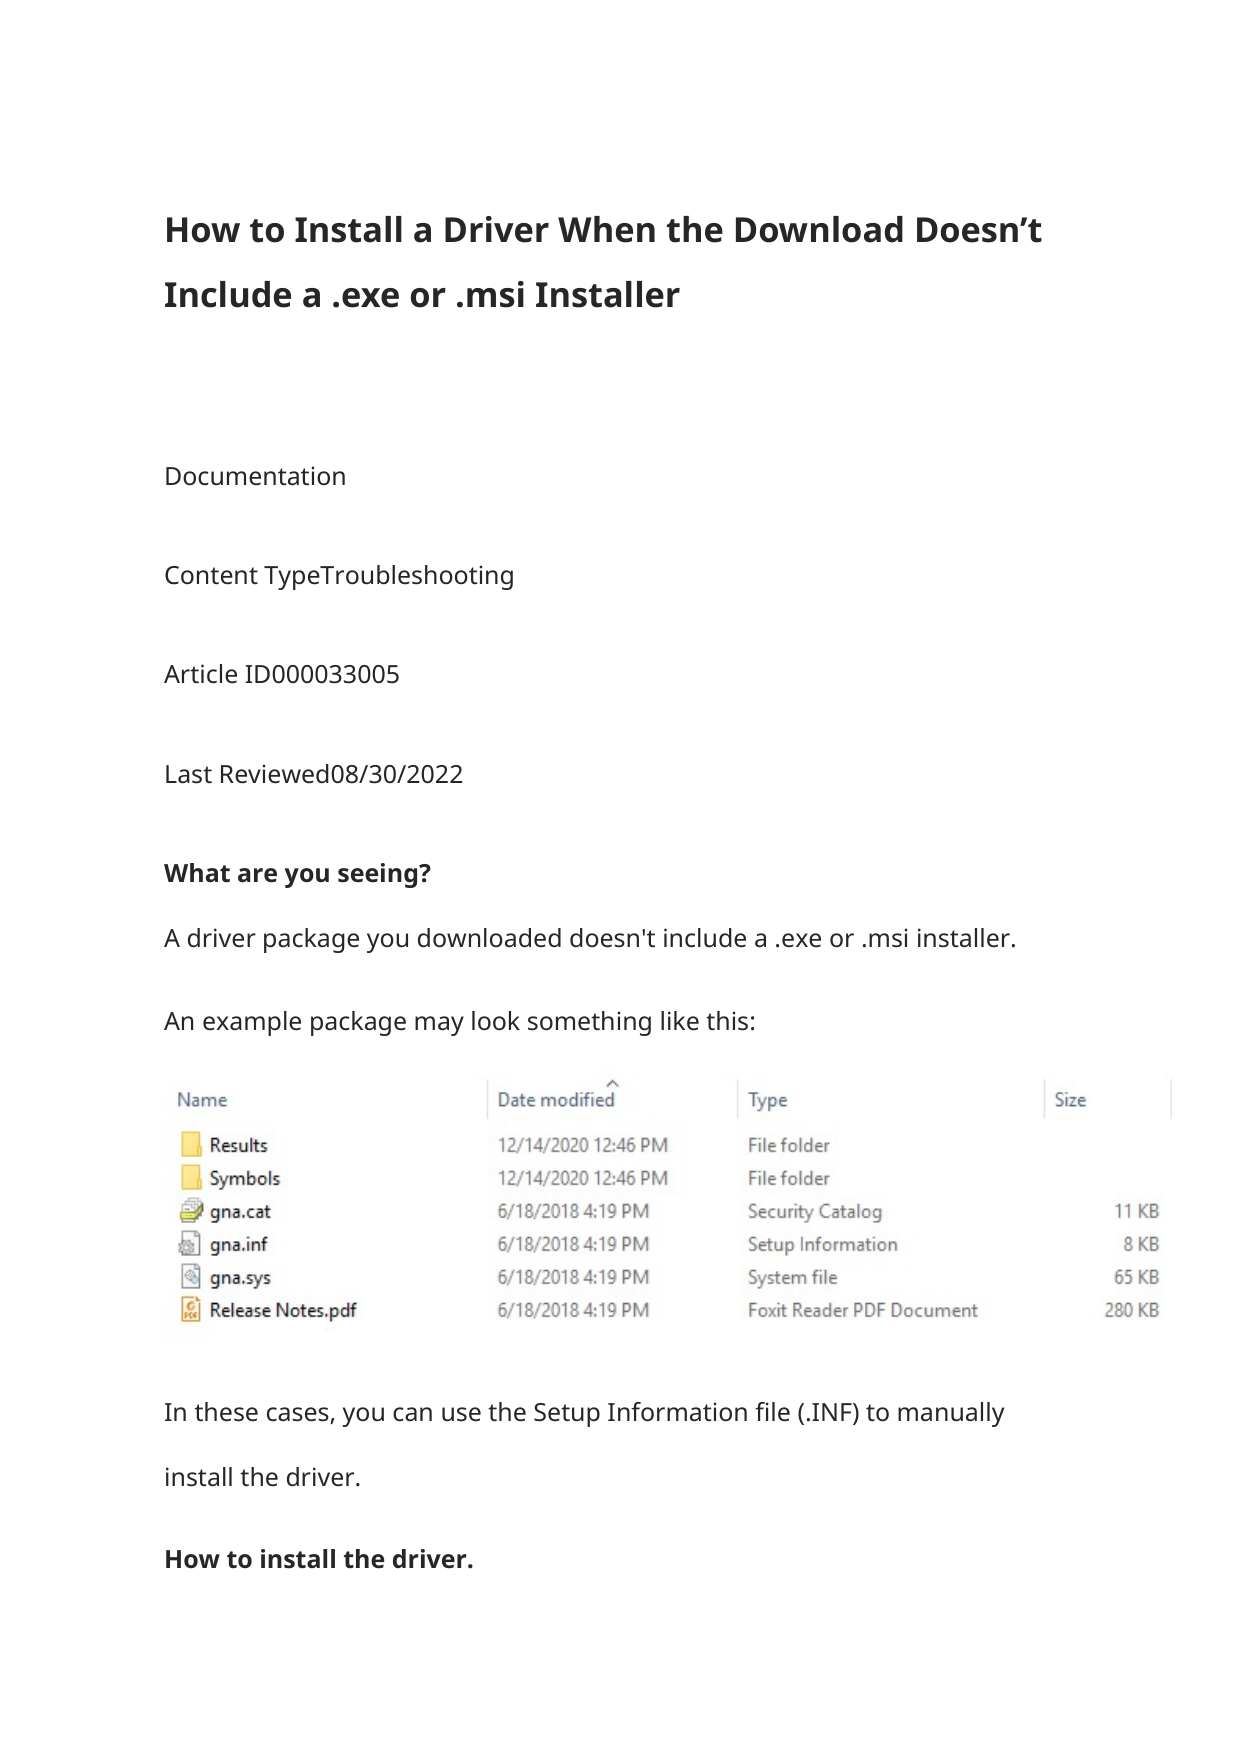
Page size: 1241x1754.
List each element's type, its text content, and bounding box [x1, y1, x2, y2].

picture [163, 1070, 1191, 1347]
text What are you seeing? A driver package you downloaded doesn't include a .exe or .msi installer. [164, 841, 1076, 971]
text Article ID000033005 [164, 642, 1076, 707]
text How to install the driver. [164, 1527, 1076, 1592]
subtitle How to Install a Driver When the Download Doesn’t Include a .exe or .msi Installer [164, 196, 1076, 326]
text An example package may look something like this: [164, 988, 1076, 1053]
text Documentation [164, 443, 1076, 508]
text In these cases, you can use the Setup Information file (.INF) to manually install the driver. [164, 1379, 1076, 1509]
text Content TypeTroubleshooting [164, 542, 1076, 607]
text Last Reviewed08/30/2022 [164, 741, 1076, 806]
